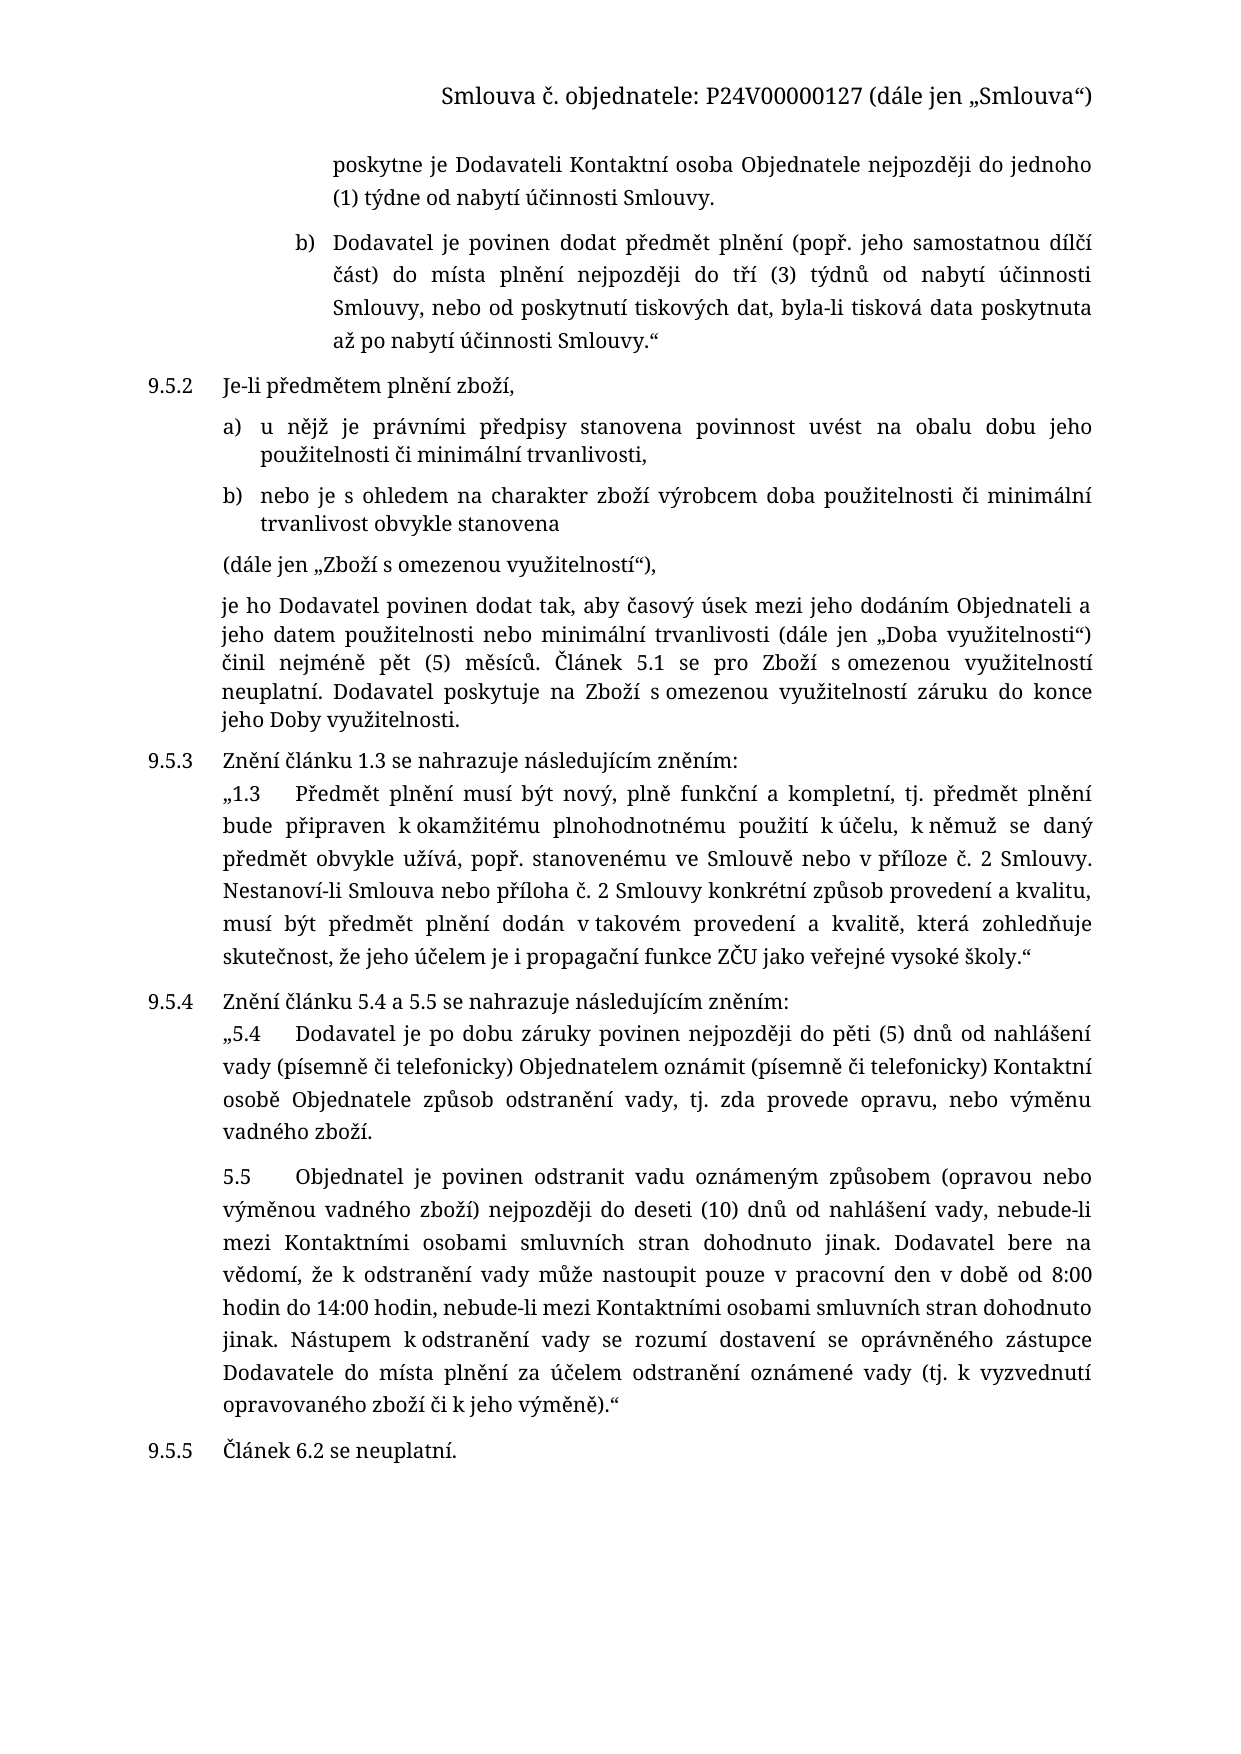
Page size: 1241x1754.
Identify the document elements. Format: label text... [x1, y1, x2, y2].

list Je-li předmětem plnění zboží, [148, 371, 1093, 399]
list „1.3 Předmět plnění musí být nový, plně funkční a kompletní, tj. předmět plnění bude připraven k okamžitému plnohodnotnému použití k účelu, k němuž se daný předmět obvykle užívá, popř. stanovenému ve Smlouvě nebo v příloze č. 2 Smlouvy. Nestanoví-li Smlouva nebo příloha č. 2 Smlouvy konkrétní způsob provedení a kvalitu, musí být předmět plnění dodán v takovém provedení a kvalitě, která zohledňuje skutečnost, že jeho účelem je i propagační funkce ZČU jako veřejné vysoké školy.“ [223, 779, 1093, 970]
text je ho Dodavatel povinen dodat tak, aby časový úsek mezi jeho dodáním Objednateli a jeho datem použitelnosti nebo minimální trvanlivosti (dále jen „Doba využitelnosti“) činil nejméně pět (5) měsíců. Článek 5.1 se pro Zboží s omezenou využitelností neuplatní. Dodavatel poskytuje na Zboží s omezenou využitelností záruku do konce jeho Doby využitelnosti. [221, 591, 1093, 734]
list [295, 150, 1093, 211]
list 5.5 Objednatel je povinen odstranit vadu oznámeným způsobem (opravou nebo výměnou vadného zboží) nejpozději do deseti (10) dnů od nahlášení vady, nebude-li mezi Kontaktními osobami smluvních stran dohodnuto jinak. Dodavatel bere na vědomí, že k odstranění vady může nastoupit pouze v pracovní den v době od 8:00 hodin do 14:00 hodin, nebude-li mezi Kontaktními osobami smluvních stran dohodnuto jinak. Nástupem k odstranění vady se rozumí dostavení se oprávněného zástupce Dodavatele do místa plnění za účelem odstranění oznámené vady (tj. k vyzvednutí opravovaného zboží či k jeho výměně).“ [223, 1162, 1093, 1419]
list Znění článku 5.4 a 5.5 se nahrazuje následujícím zněním: [148, 987, 1093, 1015]
list Znění článku 1.3 se nahrazuje následujícím zněním: [148, 746, 1093, 774]
list Článek 6.2 se neuplatní. [148, 1436, 1093, 1464]
text (dále jen „Zboží s omezenou využitelností“), [223, 551, 1093, 579]
list „5.4 Dodavatel je po dobu záruky povinen nejpozději do pěti (5) dnů od nahlášení vady (písemně či telefonicky) Objednatelem oznámit (písemně či telefonicky) Kontaktní osobě Objednatele způsob odstranění vady, tj. zda provede opravu, nebo výměnu vadného zboží. [223, 1019, 1093, 1146]
list nebo je s ohledem na charakter zboží výrobcem doba použitelnosti či minimální trvanlivost obvykle stanovena [223, 481, 1093, 538]
list u nějž je právními předpisy stanovena povinnost uvést na obalu dobu jeho použitelnosti či minimální trvanlivosti, [223, 412, 1093, 469]
list Dodavatel je povinen dodat předmět plnění (popř. jeho samostatnou dílčí část) do místa plnění nejpozději do tří (3) týdnů od nabytí účinnosti Smlouvy, nebo od poskytnutí tiskových dat, byla-li tisková data poskytnuta až po nabytí účinnosti Smlouvy.“ [295, 228, 1093, 354]
